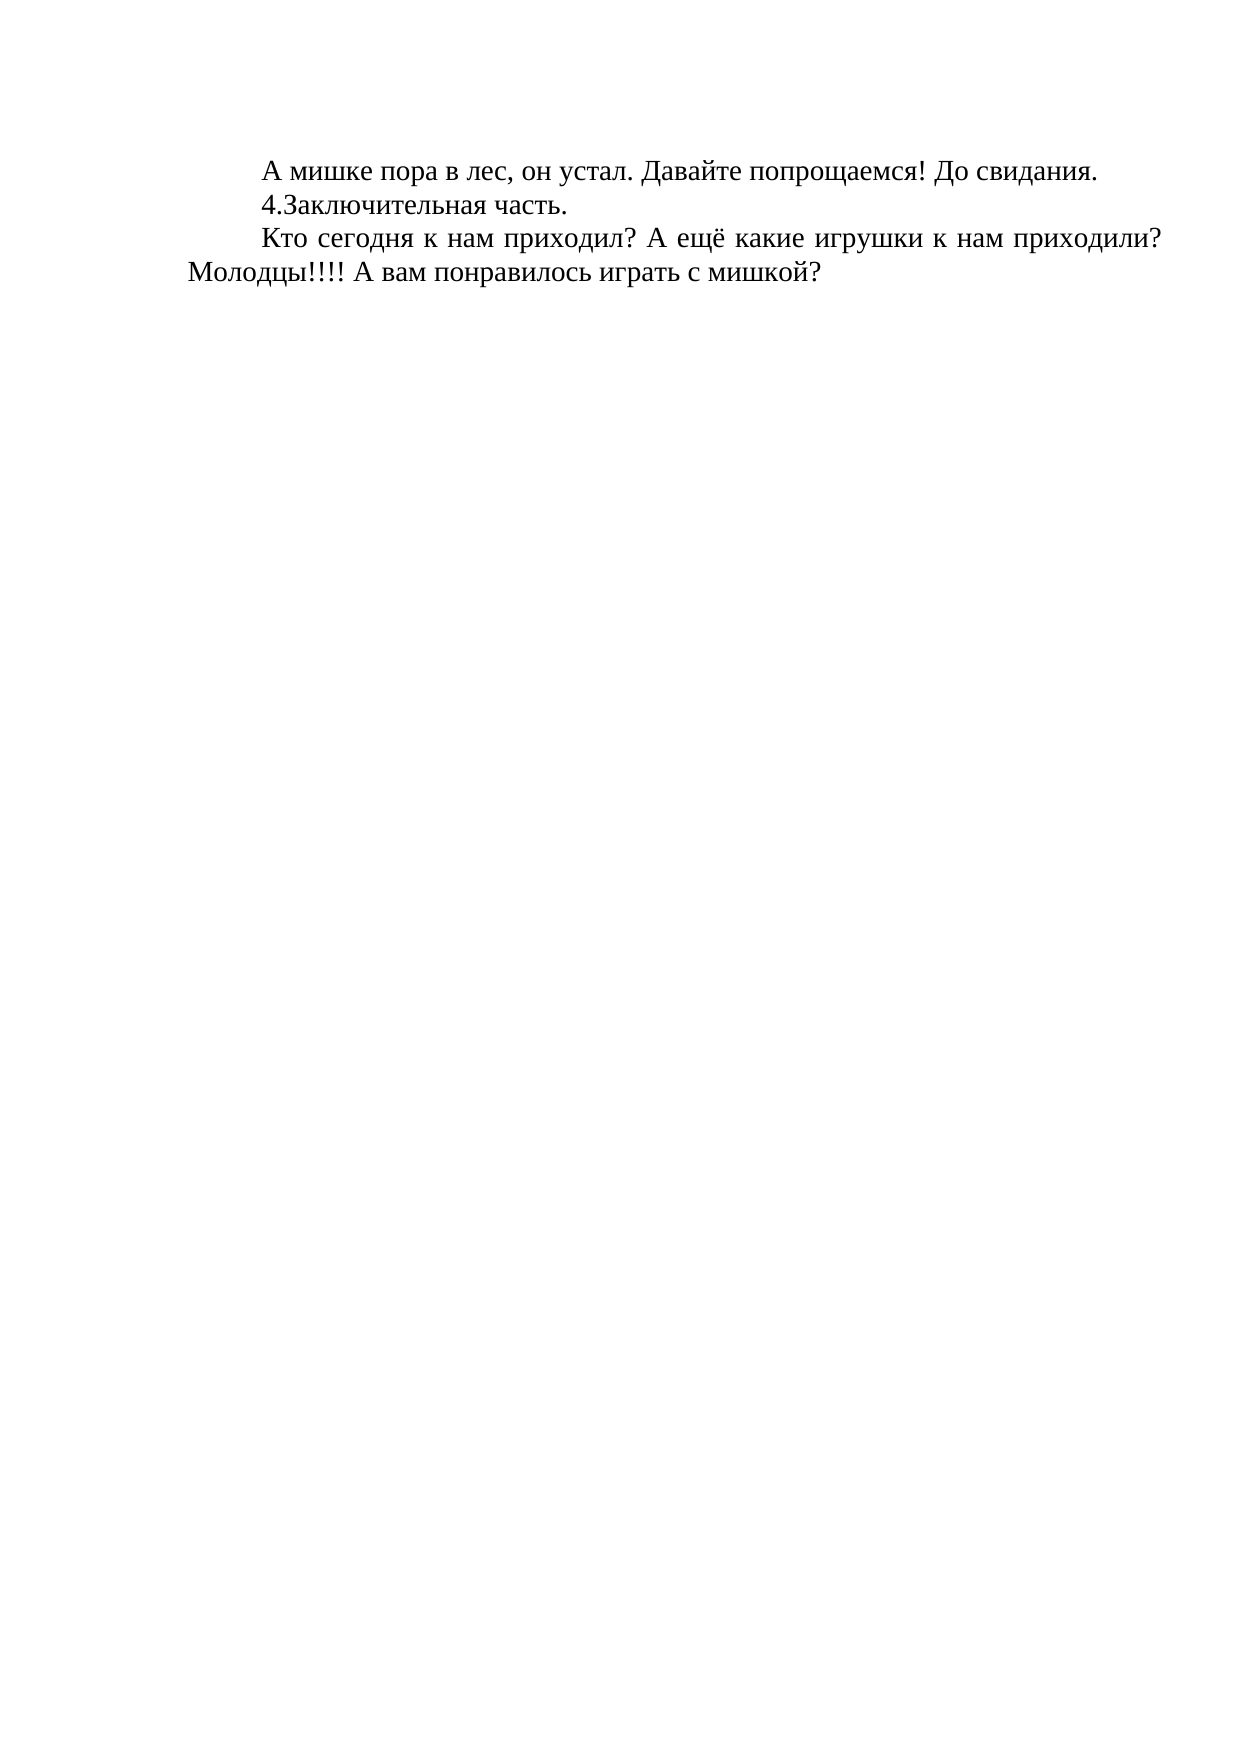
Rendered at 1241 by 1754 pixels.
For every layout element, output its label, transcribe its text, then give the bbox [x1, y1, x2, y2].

text Кто сегодня к нам приходил? А ещё какие игрушки к нам приходили? Молодцы!!!! А вам понравилось играть с мишкой? [187, 221, 1163, 288]
text 4.Заключительная часть. [187, 187, 1163, 221]
text А мишке пора в лес, он устал. Давайте попрощаемся! До свидания. [187, 153, 1163, 187]
